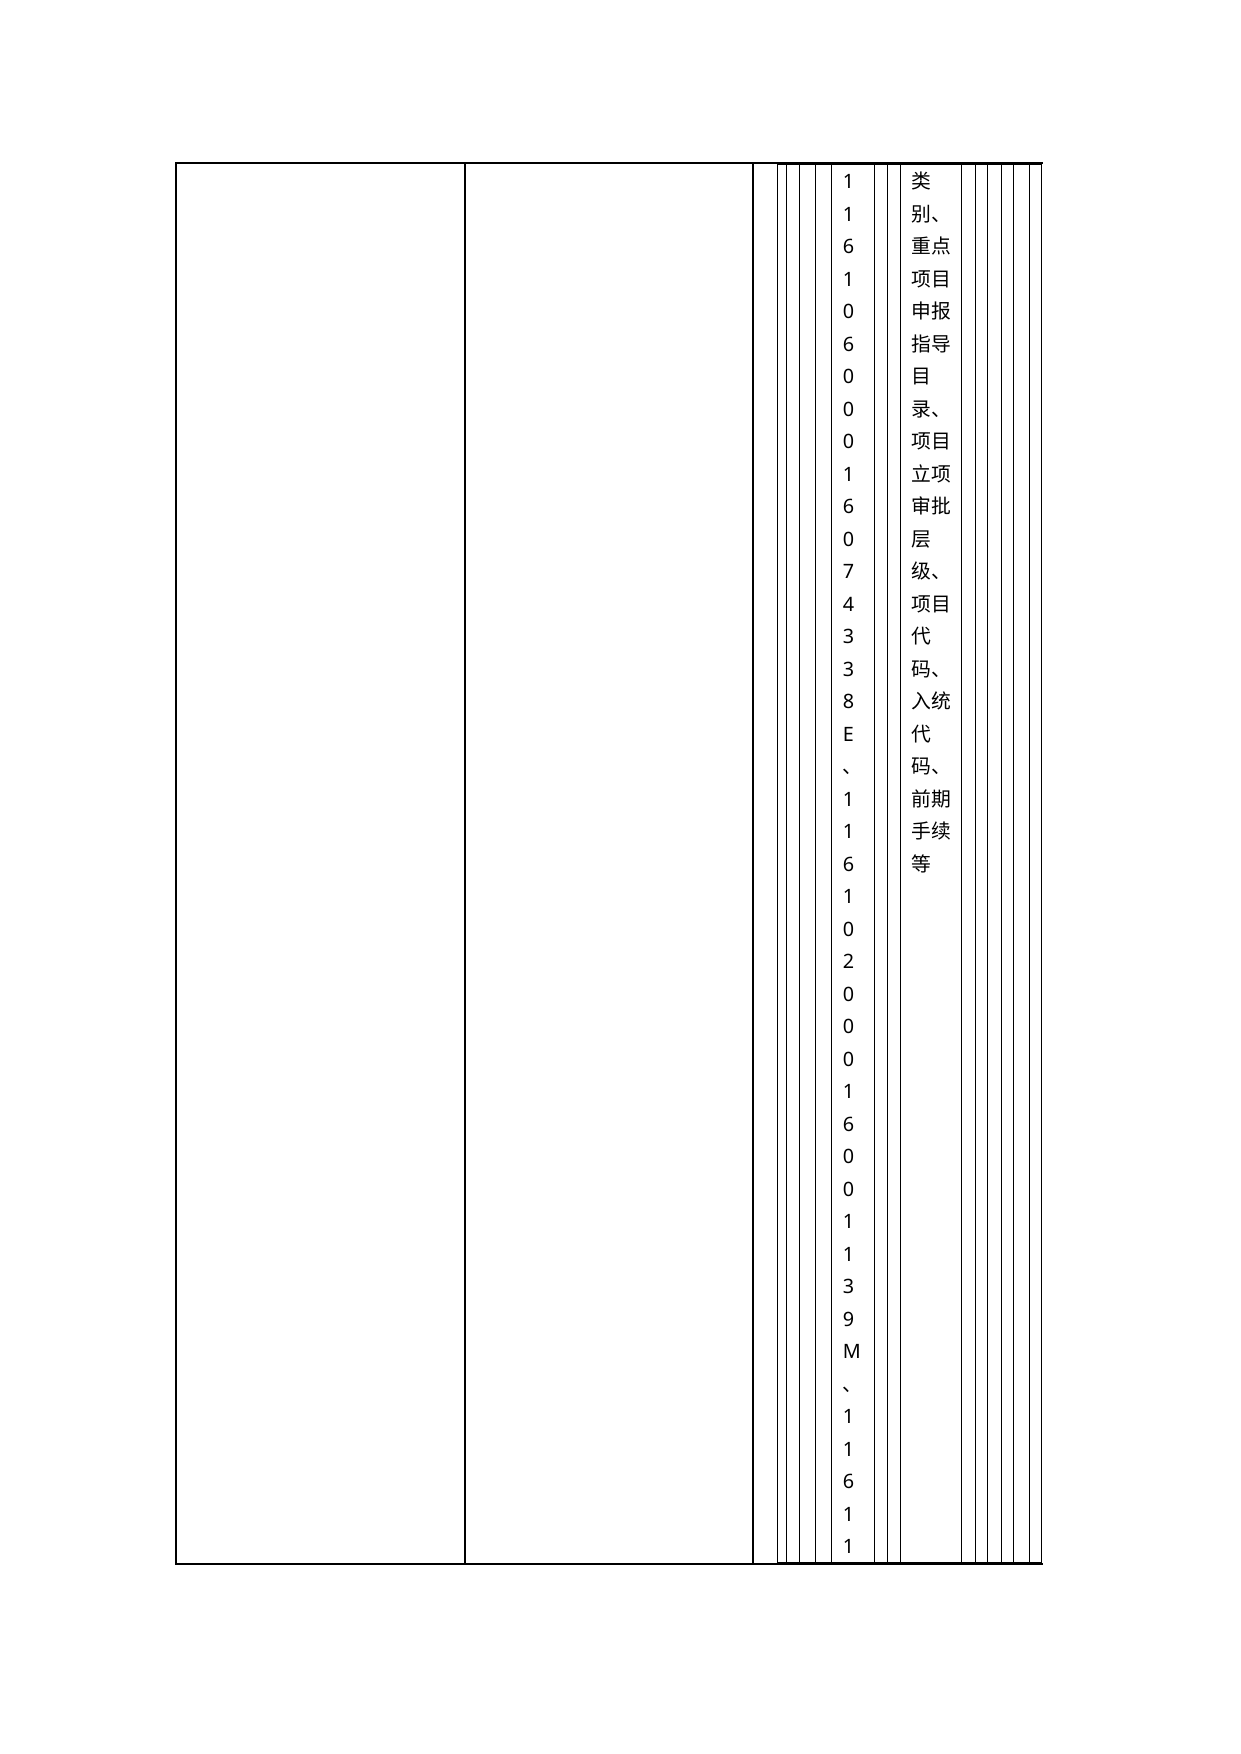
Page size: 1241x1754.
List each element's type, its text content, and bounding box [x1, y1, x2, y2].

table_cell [754, 164, 777, 1563]
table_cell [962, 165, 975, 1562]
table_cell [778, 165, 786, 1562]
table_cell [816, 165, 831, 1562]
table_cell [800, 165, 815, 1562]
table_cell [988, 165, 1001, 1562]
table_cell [901, 165, 961, 1562]
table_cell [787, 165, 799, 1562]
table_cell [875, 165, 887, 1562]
table_cell 10 [177, 164, 464, 1563]
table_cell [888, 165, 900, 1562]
table_cell [466, 164, 752, 1563]
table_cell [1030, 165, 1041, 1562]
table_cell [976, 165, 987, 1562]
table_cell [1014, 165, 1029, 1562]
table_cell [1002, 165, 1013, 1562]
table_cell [832, 165, 874, 1562]
